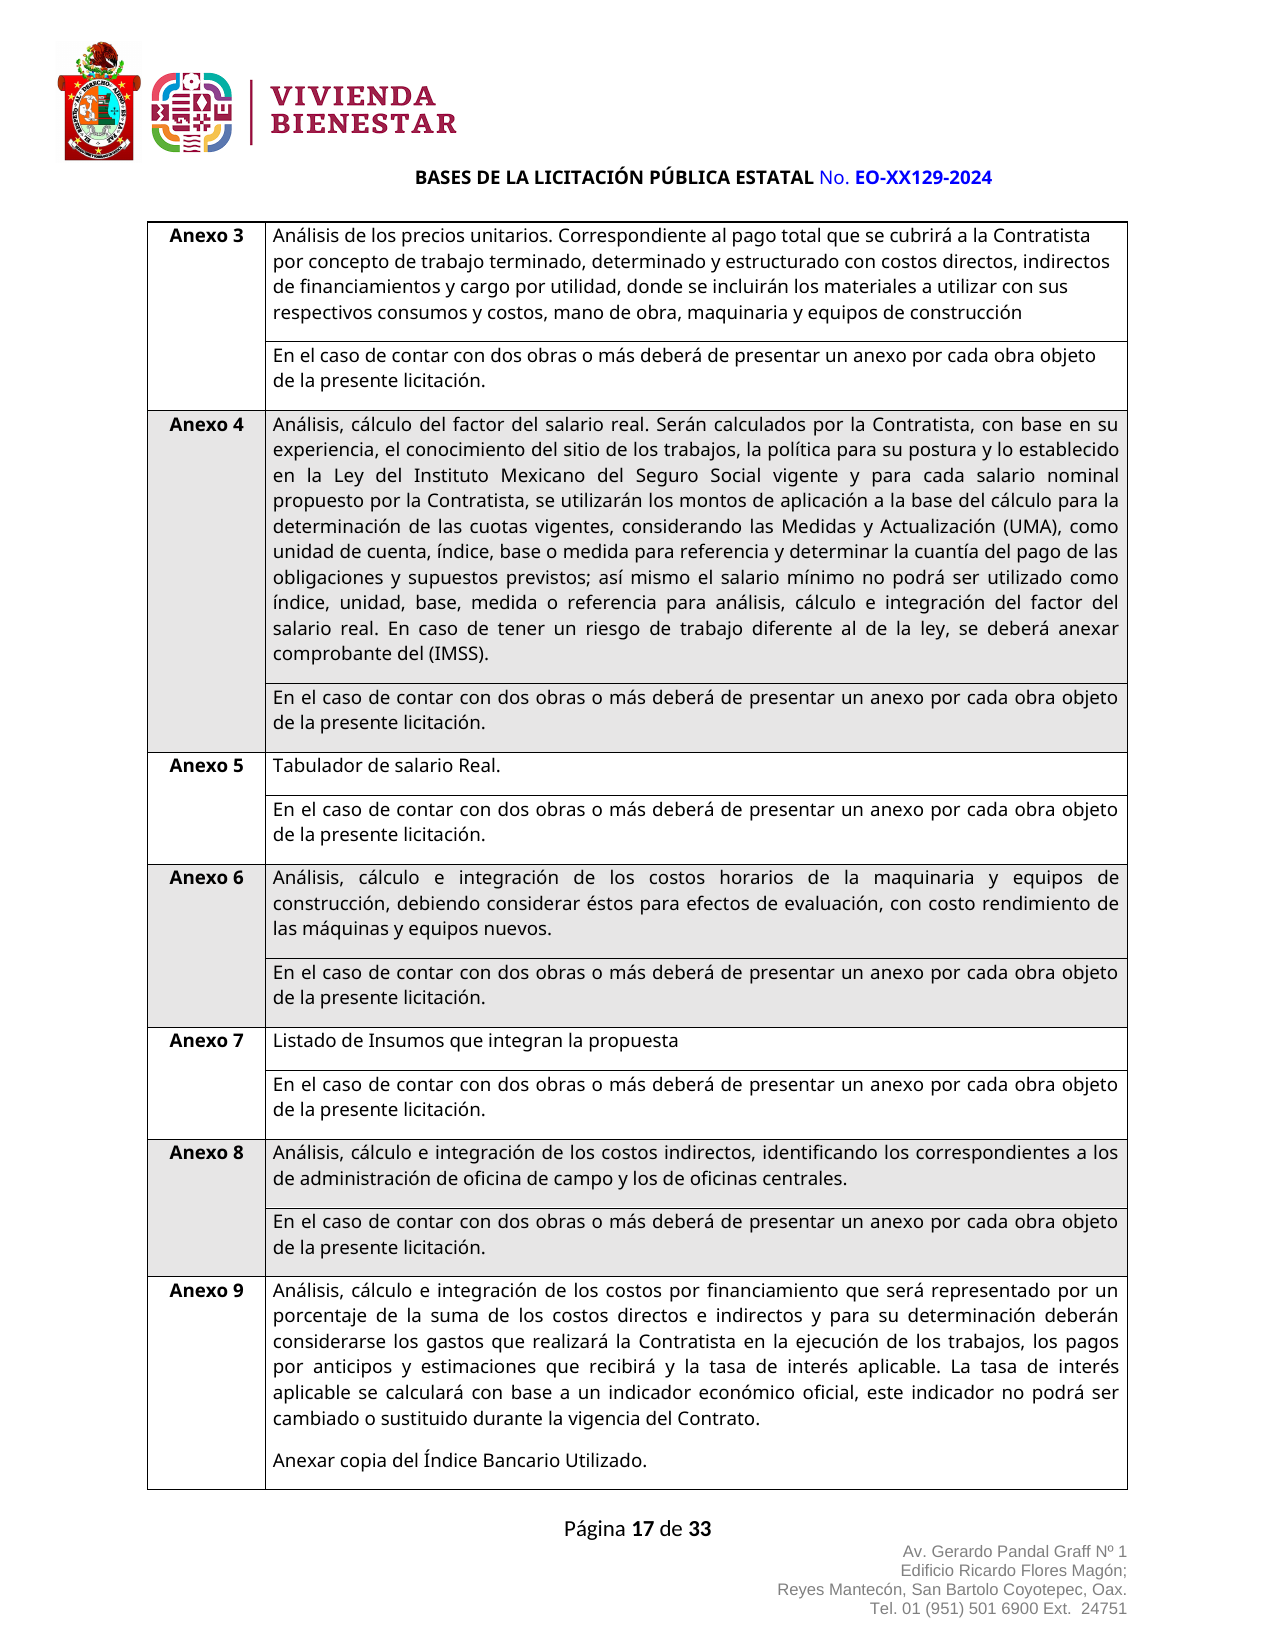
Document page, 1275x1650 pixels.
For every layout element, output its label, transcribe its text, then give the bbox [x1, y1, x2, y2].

table_cell Anexo 8 [148, 1140, 265, 1276]
table_cell En el caso de contar con dos obras o más deberá de presentar un anexo por cada obra objeto de la presente licitación. [266, 342, 1127, 410]
table_cell Anexo 3 [148, 223, 265, 410]
table_cell Análisis, cálculo del factor del salario real. Serán calculados por la Contratista, con base en su experiencia, el conocimiento del sitio de los trabajos, la política para su postura y lo establecido en la Ley del Instituto Mexicano del Seguro Social vigente y para cada salario nominal propuesto por la Contratista, se utilizarán los montos de aplicación a la base del cálculo para la determinación de las cuotas vigentes, considerando las Medidas y Actualización (UMA), como unidad de cuenta, índice, base o medida para referencia y determinar la cuantía del pago de las obligaciones y supuestos previstos; así mismo el salario mínimo no podrá ser utilizado como índice, unidad, base, medida o referencia para análisis, cálculo e integración del factor del salario real. En caso de tener un riesgo de trabajo diferente al de la ley, se deberá anexar comprobante del (IMSS). [266, 411, 1127, 683]
table_cell Análisis, cálculo e integración de los costos por financiamiento que será representado por un porcentaje de la suma de los costos directos e indirectos y para su determinación deberán considerarse los gastos que realizará la Contratista en la ejecución de los trabajos, los pagos por anticipos y estimaciones que recibirá y la tasa de interés aplicable. La tasa de interés aplicable se calculará con base a un indicador económico oficial, este indicador no podrá ser cambiado o sustituido durante la vigencia del Contrato. Anexar copia del Índice Bancario Utilizado. [266, 1277, 1127, 1489]
table_cell En el caso de contar con dos obras o más deberá de presentar un anexo por cada obra objeto de la presente licitación. [266, 1071, 1127, 1139]
table_cell Anexo 5 [148, 753, 265, 864]
table_cell Análisis, cálculo e integración de los costos indirectos, identificando los correspondientes a los de administración de oficina de campo y los de oficinas centrales. [266, 1140, 1127, 1207]
table_cell Tabulador de salario Real. [266, 753, 1127, 795]
table_cell Anexo 9 [148, 1277, 265, 1489]
table_cell Anexo 4 [148, 411, 265, 752]
table_cell Análisis de los precios unitarios. Correspondiente al pago total que se cubrirá a la Contratista por concepto de trabajo terminado, determinado y estructurado con costos directos, indirectos de financiamientos y cargo por utilidad, donde se incluirán los materiales a utilizar con sus respectivos consumos y costos, mano de obra, maquinaria y equipos de construcción [266, 223, 1127, 341]
table_cell En el caso de contar con dos obras o más deberá de presentar un anexo por cada obra objeto de la presente licitación. [266, 959, 1127, 1027]
table_cell Análisis, cálculo e integración de los costos horarios de la maquinaria y equipos de construcción, debiendo considerar éstos para efectos de evaluación, con costo rendimiento de las máquinas y equipos nuevos. [266, 865, 1127, 958]
picture [55, 41, 143, 163]
table_cell En el caso de contar con dos obras o más deberá de presentar un anexo por cada obra objeto de la presente licitación. [266, 796, 1127, 864]
table_cell En el caso de contar con dos obras o más deberá de presentar un anexo por cada obra objeto de la presente licitación. [266, 684, 1127, 752]
table_cell Anexo 6 [148, 865, 265, 1027]
table_cell Anexo 7 [148, 1028, 265, 1139]
table_cell En el caso de contar con dos obras o más deberá de presentar un anexo por cada obra objeto de la presente licitación. [266, 1209, 1127, 1276]
picture [147, 64, 473, 161]
table_cell Listado de Insumos que integran la propuesta [266, 1028, 1127, 1070]
